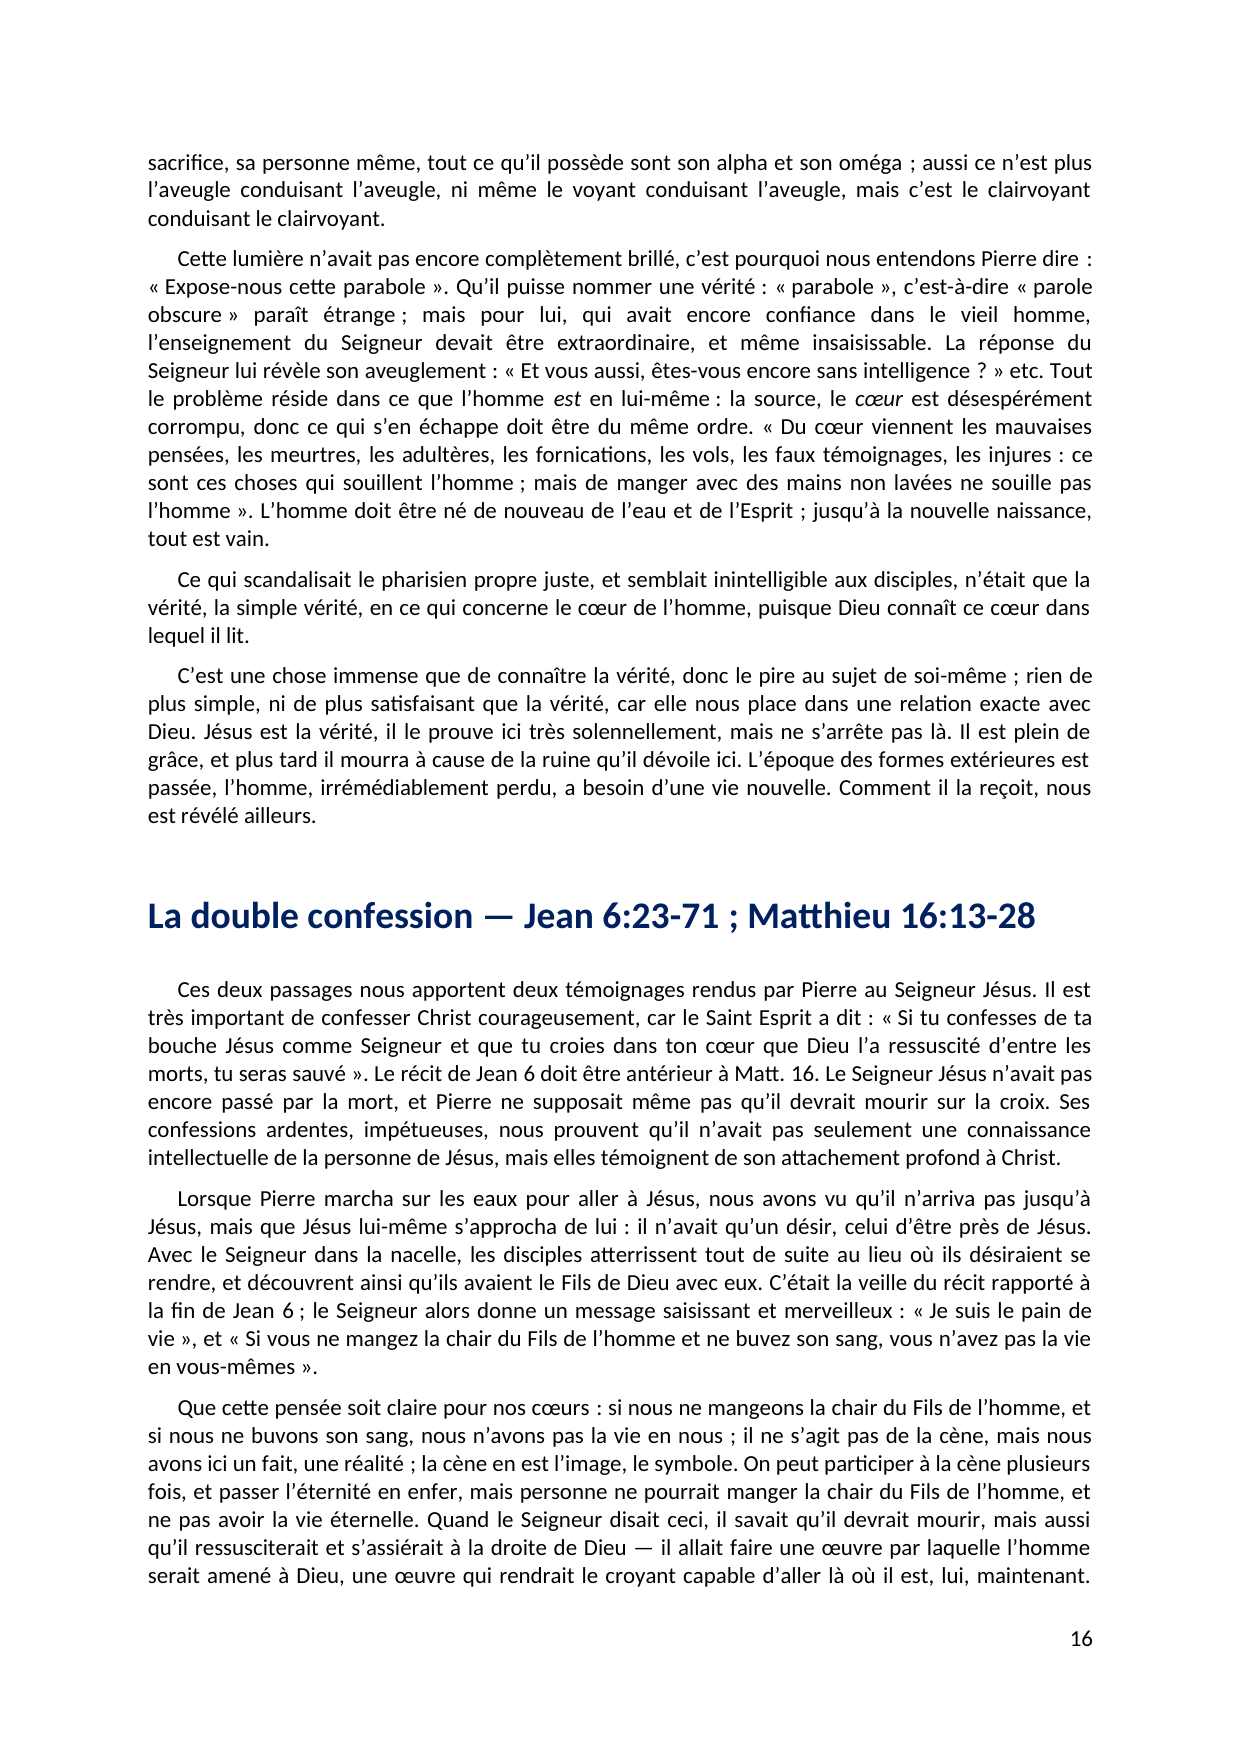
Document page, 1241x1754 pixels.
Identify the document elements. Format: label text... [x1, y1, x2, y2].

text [148, 148, 1093, 232]
subtitle La double confession — Jean 6:23-71 ; Matthieu 16:13-28 [148, 892, 1093, 938]
text Cette lumière n’avait pas encore complètement brillé, c’est pourquoi nous entendons Pierre dire : « Expose-nous cette parabole ». Qu’il puisse nommer une vérité : « parabole », c’est-à-dire « parole obscure » paraît étrange ; mais pour lui, qui avait encore confiance dans le vieil homme, l’enseignement du Seigneur devait être extraordinaire, et même insaisissable. La réponse du Seigneur lui révèle son aveuglement : « Et vous aussi, êtes-vous encore sans intelligence ? » etc. Tout le problème réside dans ce que l’homme est en lui-même : la source, le cœur est désespérément corrompu, donc ce qui s’en échappe doit être du même ordre. « Du cœur viennent les mauvaises pensées, les meurtres, les adultères, les fornications, les vols, les faux témoignages, les injures : ce sont ces choses qui souillent l’homme ; mais de manger avec des mains non lavées ne souille pas l’homme ». L’homme doit être né de nouveau de l’eau et de l’Esprit ; jusqu’à la nouvelle naissance, tout est vain. [148, 244, 1093, 552]
text C’est une chose immense que de connaître la vérité, donc le pire au sujet de soi-même ; rien de plus simple, ni de plus satisfaisant que la vérité, car elle nous place dans une relation exacte avec Dieu. Jésus est la vérité, il le prouve ici très solennellement, mais ne s’arrête pas là. Il est plein de grâce, et plus tard il mourra à cause de la ruine qu’il dévoile ici. L’époque des formes extérieures est passée, l’homme, irrémédiablement perdu, a besoin d’une vie nouvelle. Comment il la reçoit, nous est révélé ailleurs. [148, 661, 1093, 829]
text Ces deux passages nous apportent deux témoignages rendus par Pierre au Seigneur Jésus. Il est très important de confesser Christ courageusement, car le Saint Esprit a dit : « Si tu confesses de ta bouche Jésus comme Seigneur et que tu croies dans ton cœur que Dieu l’a ressuscité d’entre les morts, tu seras sauvé ». Le récit de Jean 6 doit être antérieur à Matt. 16. Le Seigneur Jésus n’avait pas encore passé par la mort, et Pierre ne supposait même pas qu’il devrait mourir sur la croix. Ses confessions ardentes, impétueuses, nous prouvent qu’il n’avait pas seulement une connaissance intellectuelle de la personne de Jésus, mais elles témoignent de son attachement profond à Christ. [148, 975, 1093, 1172]
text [148, 1393, 1093, 1589]
text Lorsque Pierre marcha sur les eaux pour aller à Jésus, nous avons vu qu’il n’arriva pas jusqu’à Jésus, mais que Jésus lui-même s’approcha de lui : il n’avait qu’un désir, celui d’être près de Jésus. Avec le Seigneur dans la nacelle, les disciples atterrissent tout de suite au lieu où ils désiraient se rendre, et découvrent ainsi qu’ils avaient le Fils de Dieu avec eux. C’était la veille du récit rapporté à la fin de Jean 6 ; le Seigneur alors donne un message saisissant et merveilleux : « Je suis le pain de vie », et « Si vous ne mangez la chair du Fils de l’homme et ne buvez son sang, vous n’avez pas la vie en vous-mêmes ». [148, 1184, 1093, 1380]
text Ce qui scandalisait le pharisien propre juste, et semblait inintelligible aux disciples, n’était que la vérité, la simple vérité, en ce qui concerne le cœur de l’homme, puisque Dieu connaît ce cœur dans lequel il lit. [148, 565, 1093, 649]
